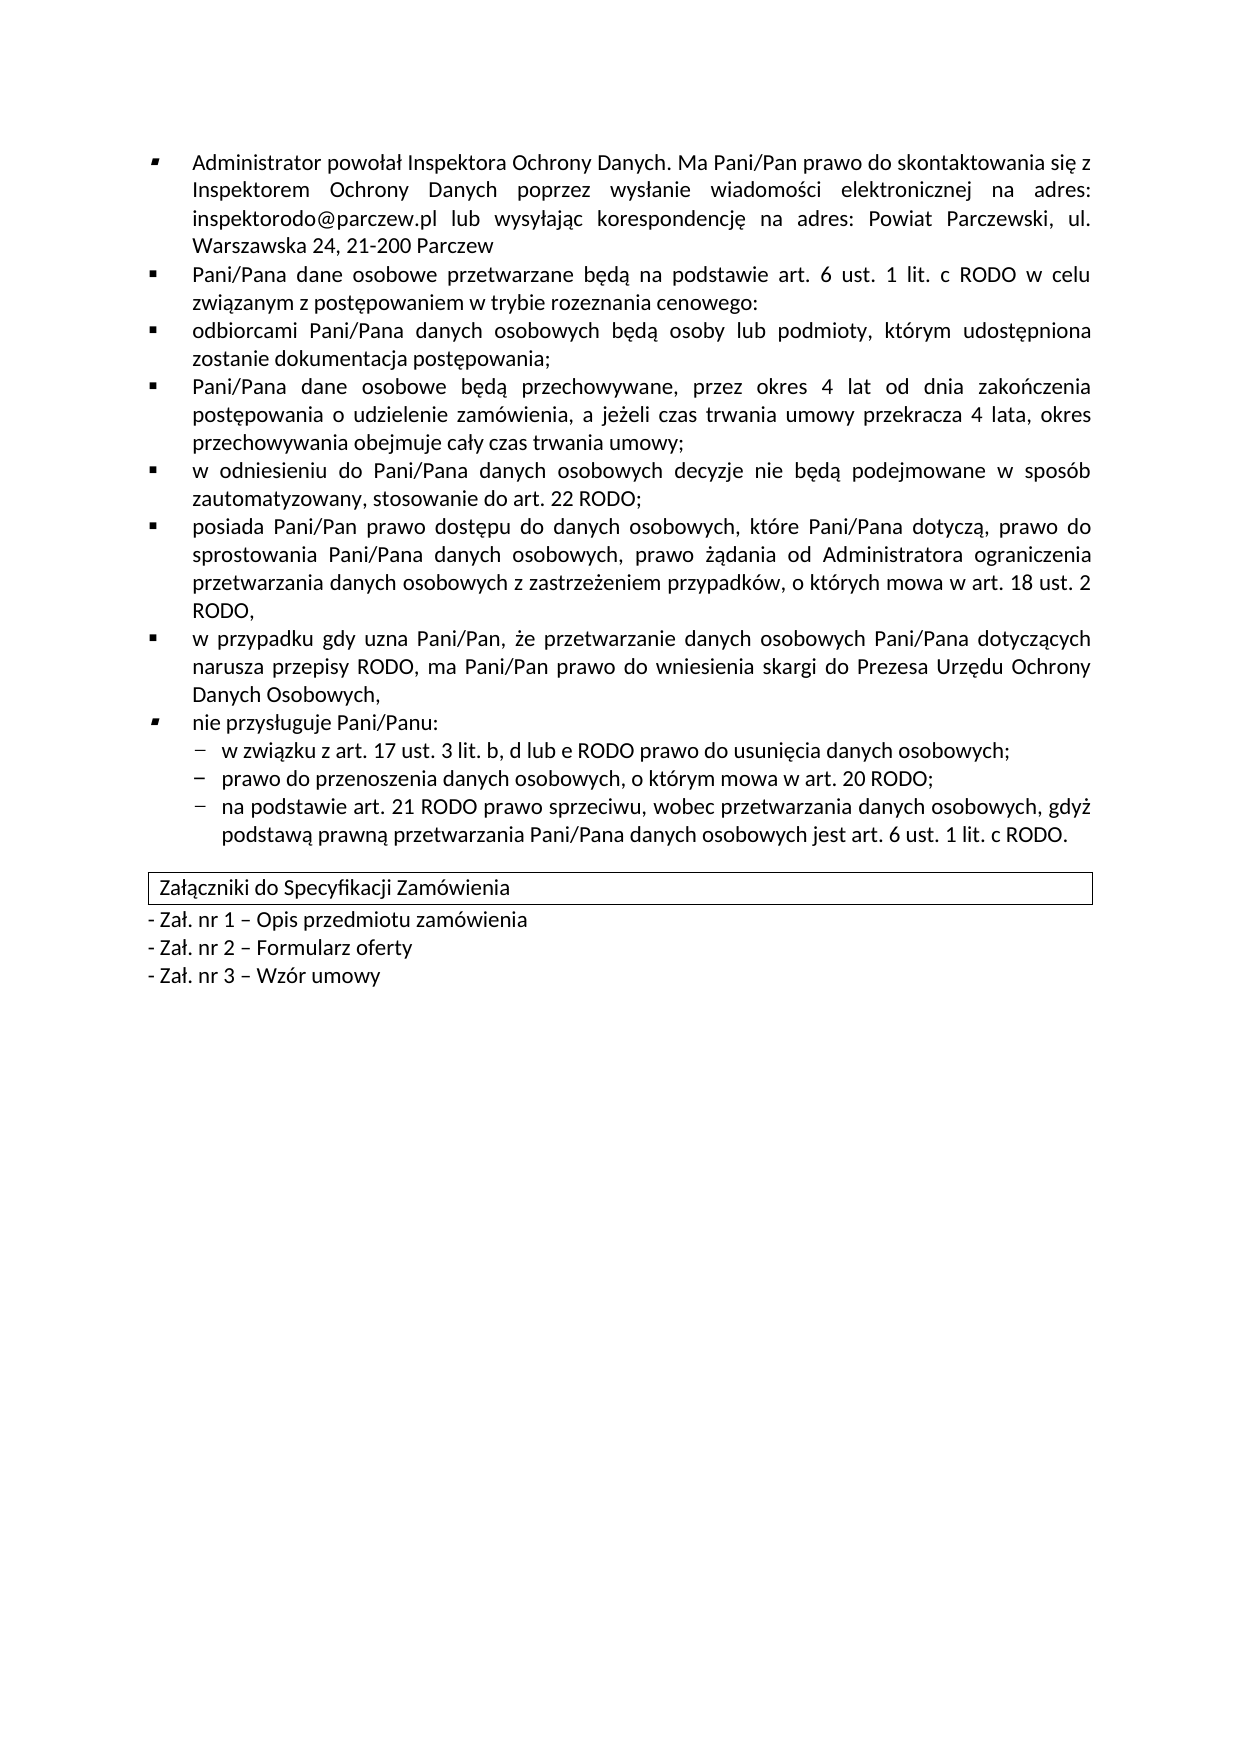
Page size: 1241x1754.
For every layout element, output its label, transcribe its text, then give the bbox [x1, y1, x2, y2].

table_header Załączniki do Specyfikacji Zamówienia [149, 873, 1092, 904]
list w związku z art. 17 ust. 3 lit. b, d lub e RODO prawo do usunięcia danych osobowych; [192, 736, 1093, 764]
list Administrator powołał Inspektora Ochrony Danych. Ma Pani/Pan prawo do skontaktowania się z Inspektorem Ochrony Danych poprzez wysłanie wiadomości elektronicznej na adres: inspektorodo@parczew.pl lub wysyłając korespondencję na adres: Powiat Parczewski, ul. Warszawska 24, 21-200 Parczew [148, 148, 1093, 260]
list w przypadku gdy uzna Pani/Pan, że przetwarzanie danych osobowych Pani/Pana dotyczących narusza przepisy RODO, ma Pani/Pan prawo do wniesienia skargi do Prezesa Urzędu Ochrony Danych Osobowych, [148, 624, 1093, 708]
text - Zał. nr 2 – Formularz oferty [148, 933, 1092, 961]
list w odniesieniu do Pani/Pana danych osobowych decyzje nie będą podejmowane w sposób zautomatyzowany, stosowanie do art. 22 RODO; [148, 456, 1093, 512]
list prawo do przenoszenia danych osobowych, o którym mowa w art. 20 RODO; [192, 764, 1093, 792]
list na podstawie art. 21 RODO prawo sprzeciwu, wobec przetwarzania danych osobowych, gdyż podstawą prawną przetwarzania Pani/Pana danych osobowych jest art. 6 ust. 1 lit. c RODO. [192, 792, 1093, 848]
list Pani/Pana dane osobowe będą przechowywane, przez okres 4 lat od dnia zakończenia postępowania o udzielenie zamówienia, a jeżeli czas trwania umowy przekracza 4 lata, okres przechowywania obejmuje cały czas trwania umowy; [148, 372, 1093, 456]
list odbiorcami Pani/Pana danych osobowych będą osoby lub podmioty, którym udostępniona zostanie dokumentacja postępowania; [148, 316, 1093, 372]
text - Zał. nr 3 – Wzór umowy [148, 961, 1092, 989]
list Pani/Pana dane osobowe przetwarzane będą na podstawie art. 6 ust. 1 lit. c RODO w celu związanym z postępowaniem w trybie rozeznania cenowego: [148, 260, 1093, 316]
list nie przysługuje Pani/Panu: [148, 708, 1093, 736]
text - Zał. nr 1 – Opis przedmiotu zamówienia [148, 905, 1092, 933]
list posiada Pani/Pan prawo dostępu do danych osobowych, które Pani/Pana dotyczą, prawo do sprostowania Pani/Pana danych osobowych, prawo żądania od Administratora ograniczenia przetwarzania danych osobowych z zastrzeżeniem przypadków, o których mowa w art. 18 ust. 2 RODO, [148, 512, 1093, 624]
